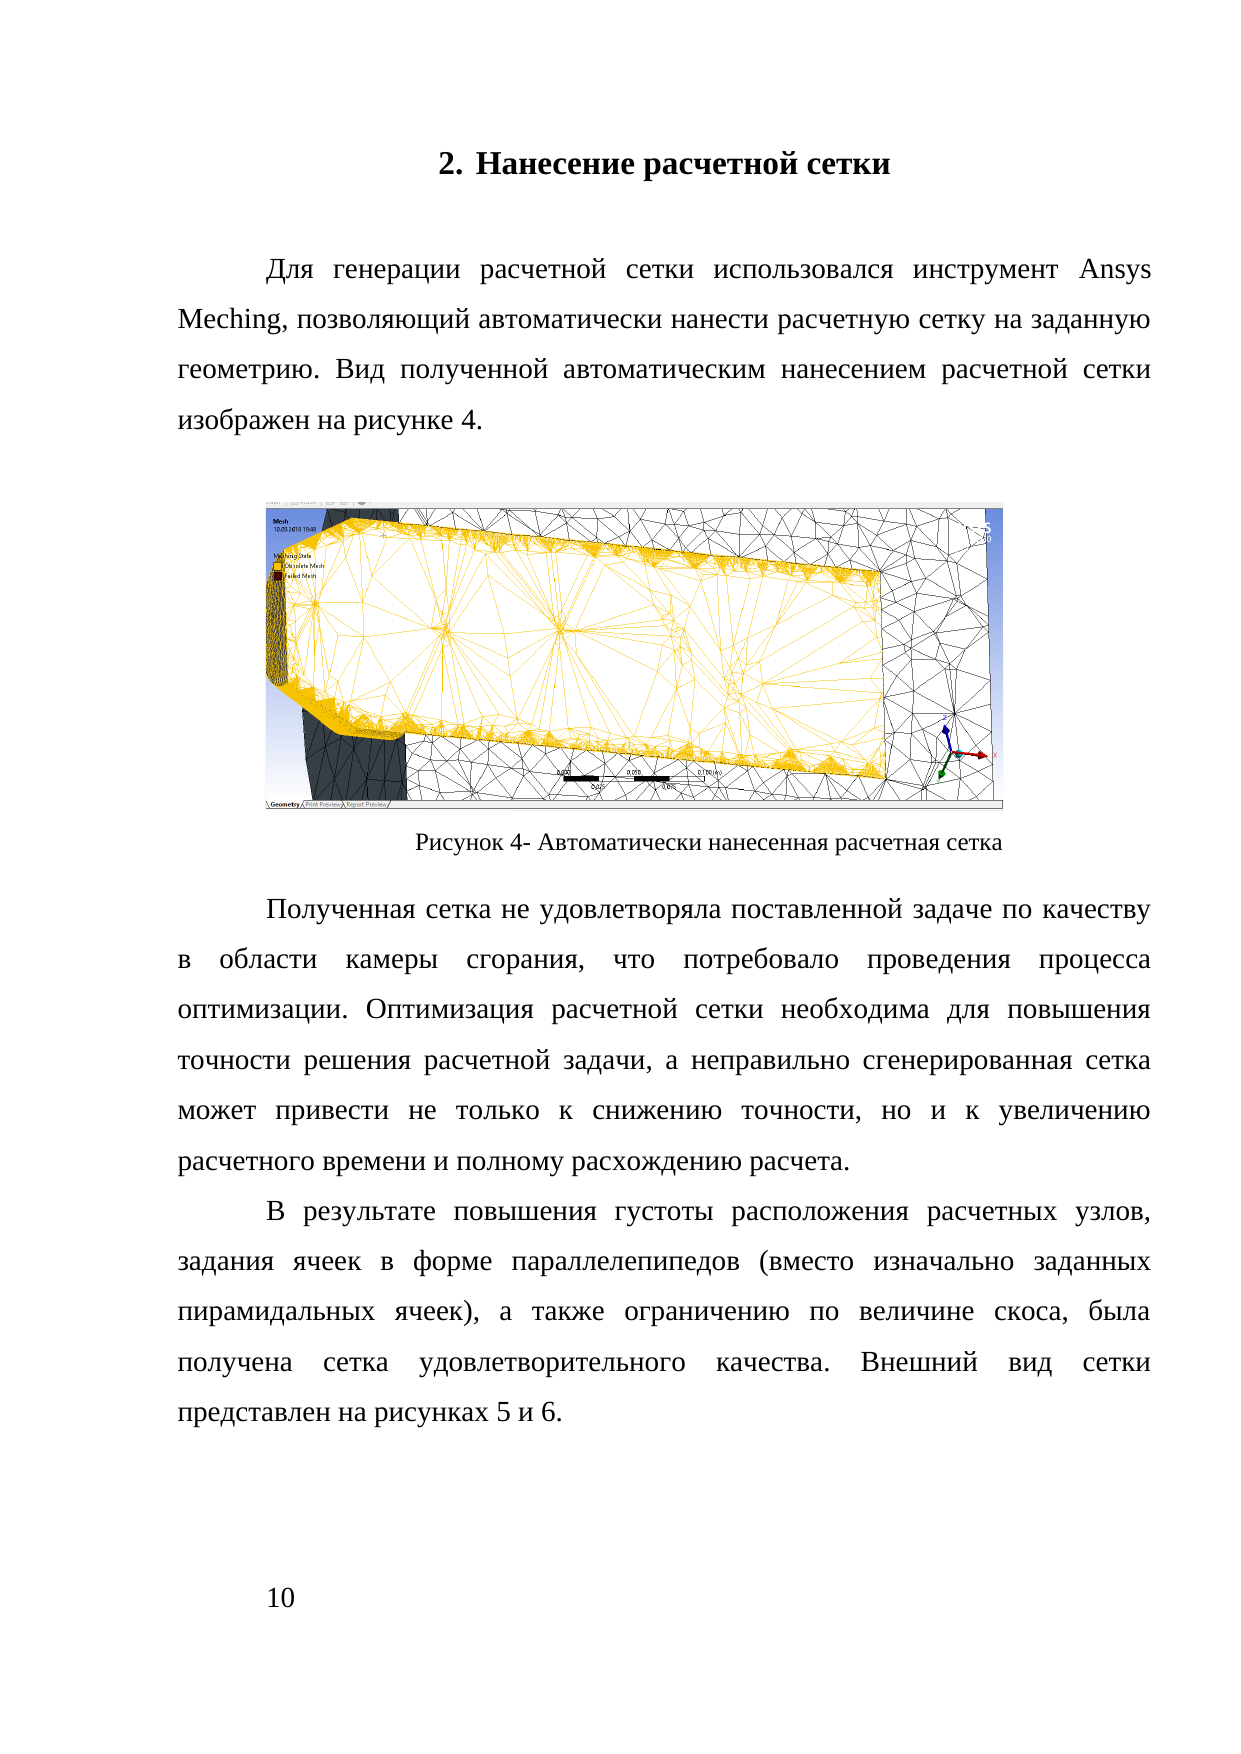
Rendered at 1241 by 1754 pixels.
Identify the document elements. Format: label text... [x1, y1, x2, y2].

text Полученная сетка не удовлетворяла поставленной задаче по качеству в области камеры сгорания, что потребовало проведения процесса оптимизации. Оптимизация расчетной сетки необходима для повышения точности решения расчетной задачи, а неправильно сгенерированная сетка может привести не только к снижению точности, но и к увеличению расчетного времени и полному расхождению расчета. [177, 891, 1152, 1176]
picture [265, 502, 1004, 811]
text Рисунок 4- Автоматически нанесенная расчетная сетка [177, 827, 1152, 856]
subtitle Нанесение расчетной сетки [177, 143, 1152, 181]
text Для генерации расчетной сетки использовался инструмент Ansys Meching, позволяющий автоматически нанести расчетную сетку на заданную геометрию. Вид полученной автоматическим нанесением расчетной сетки изображен на рисунке 4. [177, 251, 1152, 435]
text В результате повышения густоты расположения расчетных узлов, задания ячеек в форме параллелепипедов (вместо изначально заданных пирамидальных ячеек), а также ограничению по величине скоса, была получена сетка удовлетворительного качества. Внешний вид сетки представлен на рисунках 5 и 6. [177, 1193, 1152, 1428]
